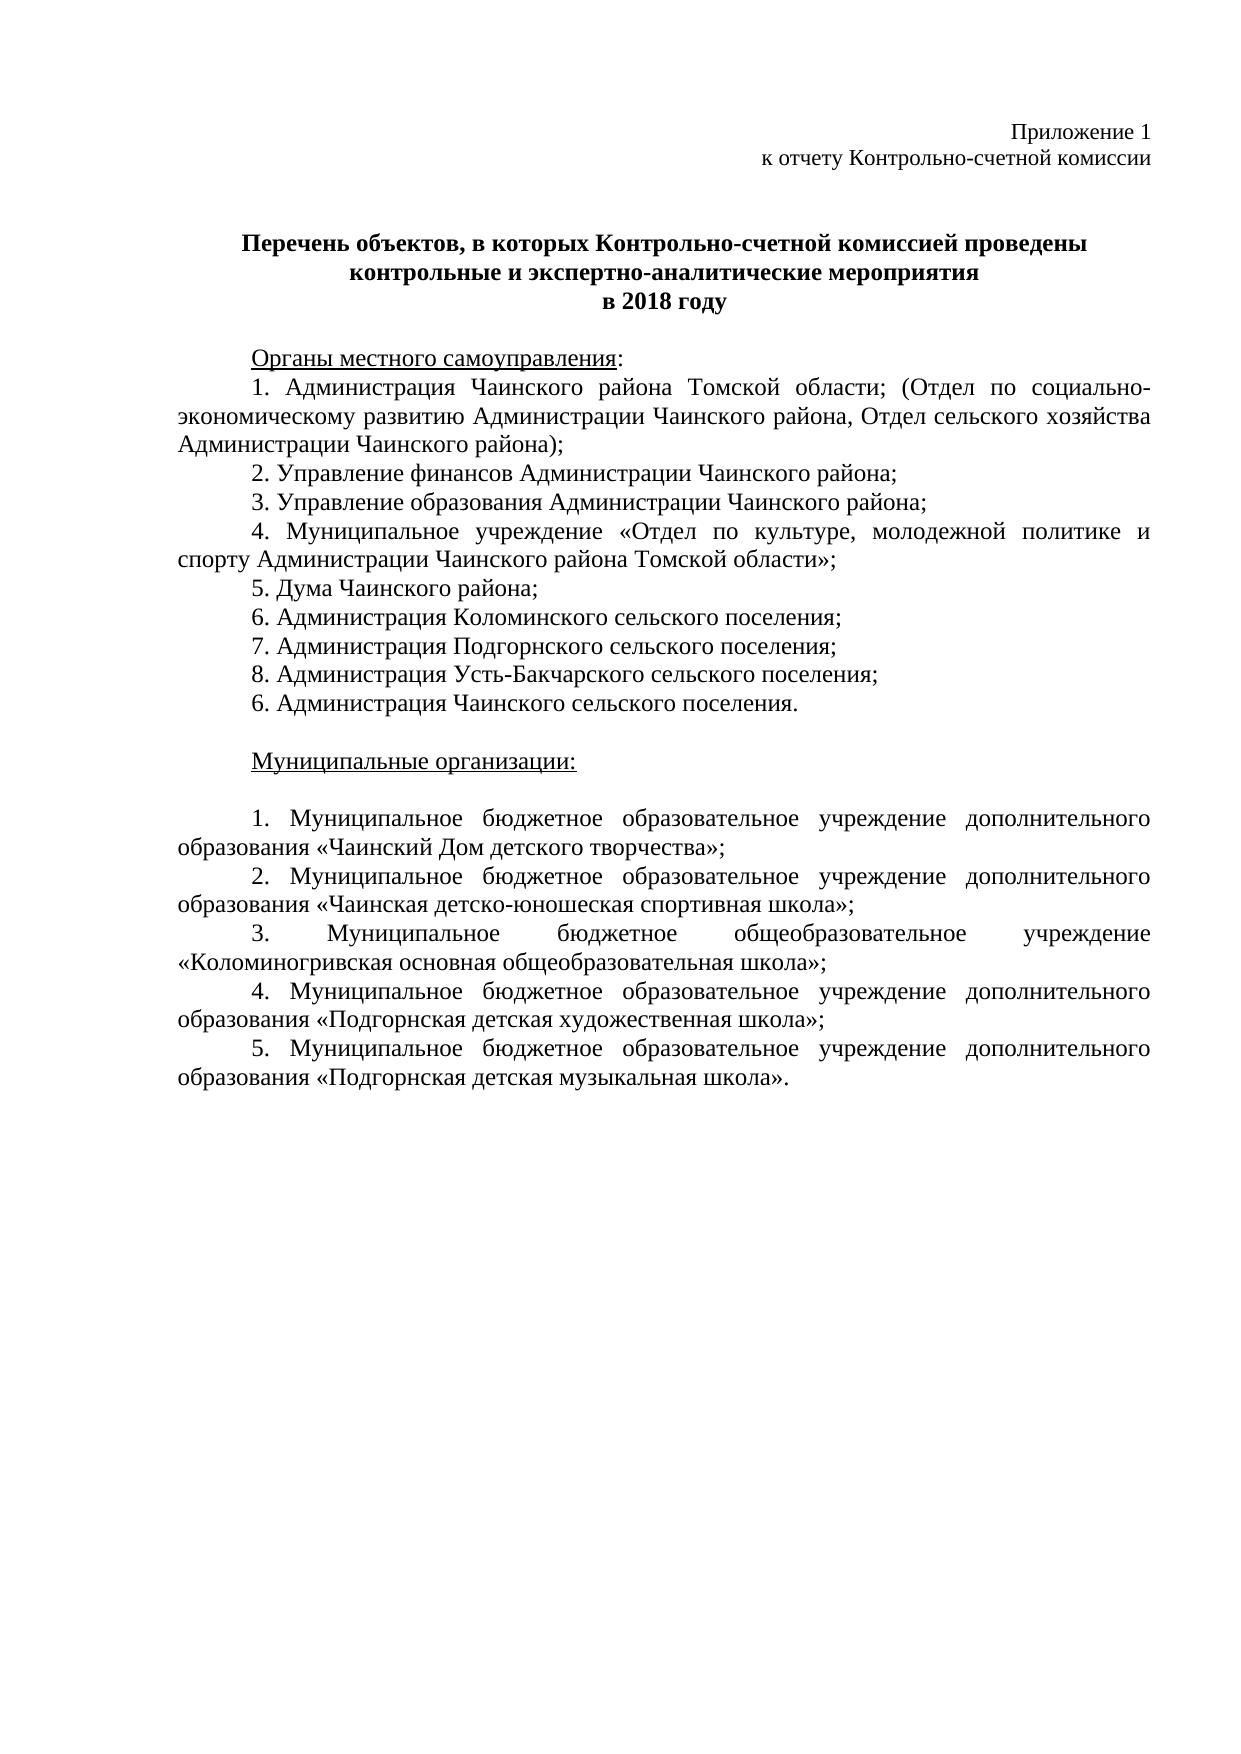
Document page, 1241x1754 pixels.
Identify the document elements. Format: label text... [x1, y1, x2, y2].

text 1. Муниципальное бюджетное образовательное учреждение дополнительного образования «Чаинский Дом детского творчества»; [177, 803, 1152, 861]
title 4. Муниципальное учреждение «Отдел по культуре, молодежной политике и спорту Администрации Чаинского района Томской области»; [177, 516, 1152, 573]
text в 2018 году [177, 286, 1152, 314]
text 3. Управление образования Администрации Чаинского района; [177, 487, 1152, 516]
title 6. Администрация Чаинского сельского поселения. [177, 688, 1152, 717]
text 5. Муниципальное бюджетное образовательное учреждение дополнительного образования «Подгорнская детская музыкальная школа». [177, 1033, 1152, 1091]
text к отчету Контрольно-счетной комиссии [177, 144, 1152, 171]
text Органы местного самоуправления: [177, 343, 1152, 372]
title 7. Администрация Подгорнского сельского поселения; [177, 631, 1152, 659]
title 8. Администрация Усть-Бакчарского сельского поселения; [177, 659, 1152, 688]
text 1. Администрация Чаинского района Томской области; (Отдел по социально-экономическому развитию Администрации Чаинского района, Отдел сельского хозяйства Администрации Чаинского района); [177, 372, 1152, 458]
text 4. Муниципальное бюджетное образовательное учреждение дополнительного образования «Подгорнская детская художественная школа»; [177, 976, 1152, 1033]
text 3. Муниципальное бюджетное общеобразовательное учреждение «Коломиногривская основная общеобразовательная школа»; [177, 918, 1152, 976]
text 5. Дума Чаинского района; [177, 573, 1152, 602]
text 2. Управление финансов Администрации Чаинского района; [177, 458, 1152, 487]
text Приложение 1 [177, 118, 1152, 144]
title 6. Администрация Коломинского сельского поселения; [177, 602, 1152, 631]
text Муниципальные организации: [177, 746, 1152, 774]
text Перечень объектов, в которых Контрольно-счетной комиссией проведены контрольные и экспертно-аналитические мероприятия [177, 228, 1152, 286]
text 2. Муниципальное бюджетное образовательное учреждение дополнительного образования «Чаинская детско-юношеская спортивная школа»; [177, 861, 1152, 918]
